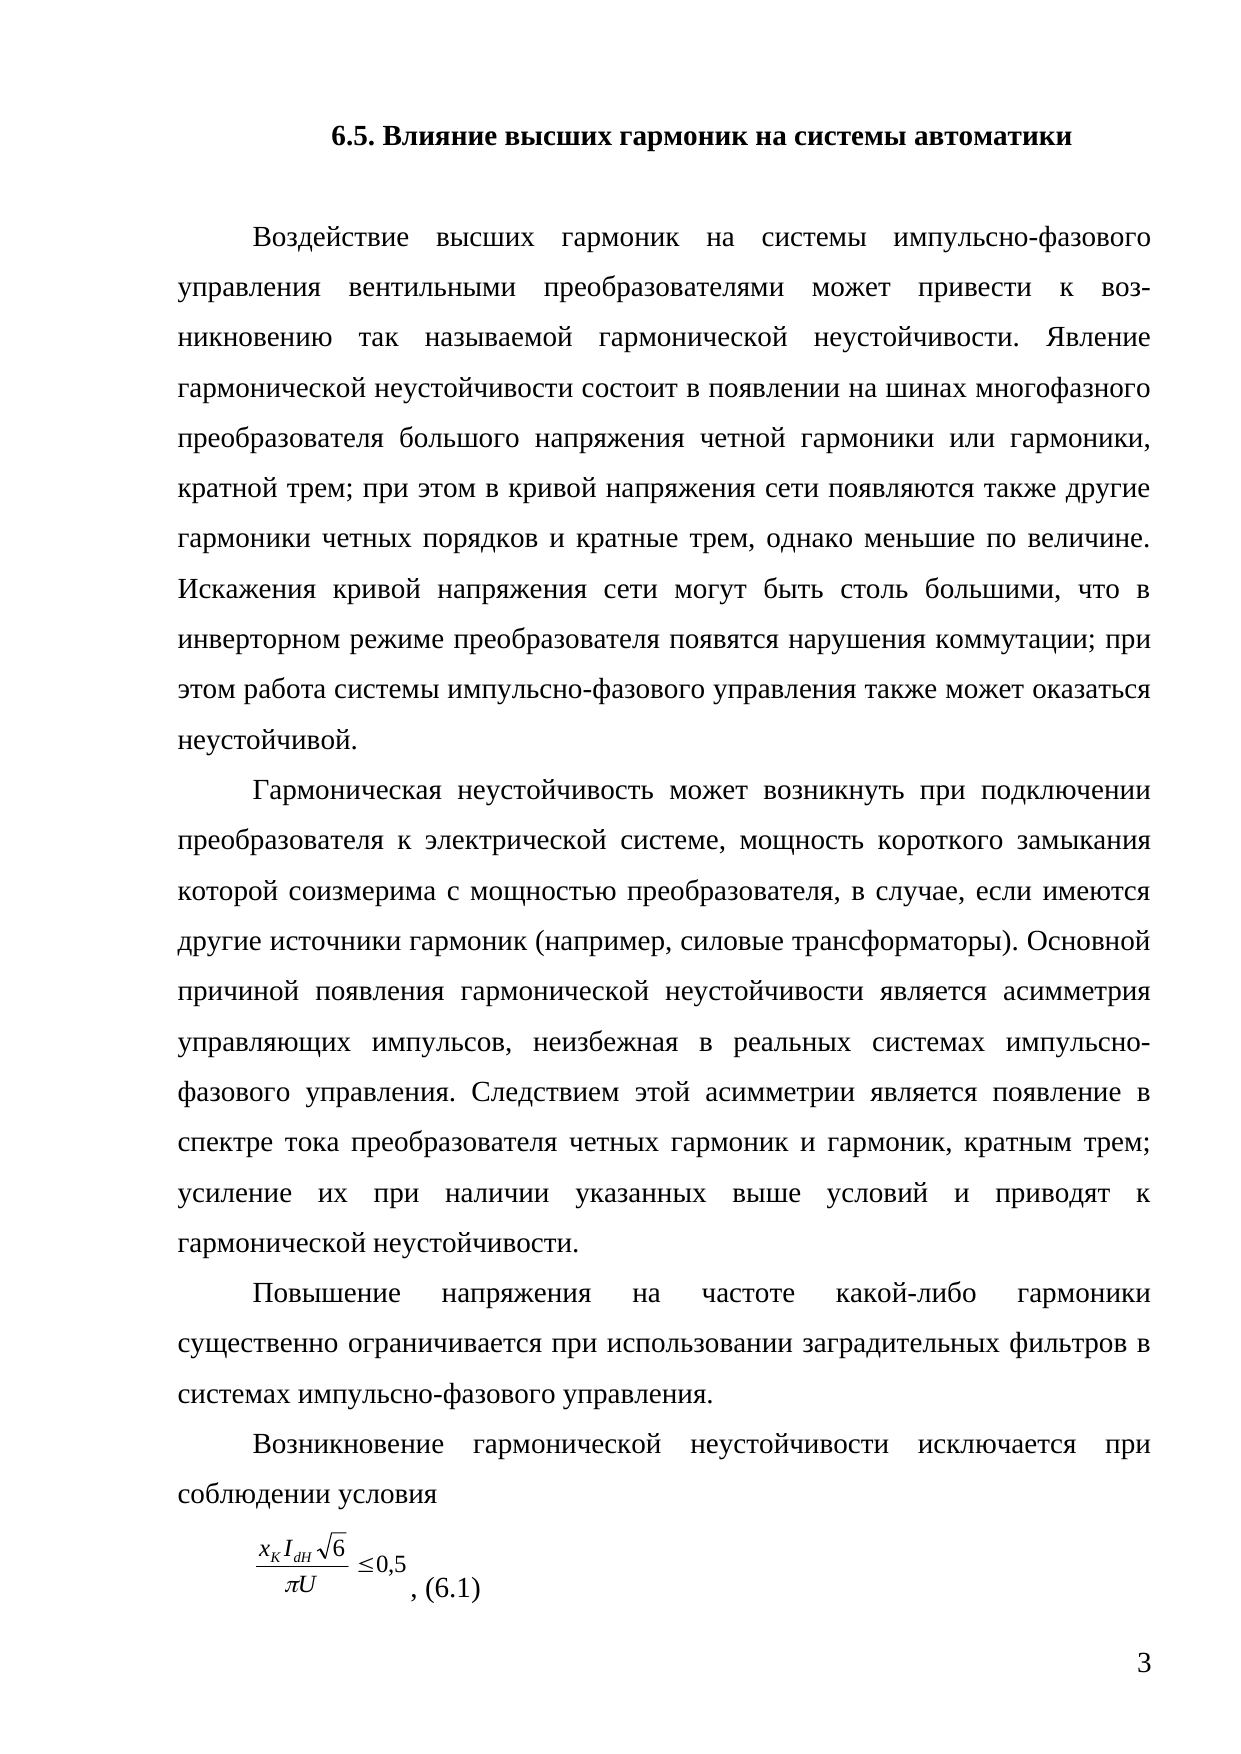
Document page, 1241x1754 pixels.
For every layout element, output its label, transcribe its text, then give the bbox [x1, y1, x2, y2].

text Возникновение гармонической неустойчивости исключается при соблюдении условия [177, 1426, 1152, 1510]
text , (6.1) [177, 1527, 1152, 1603]
text Воздействие высших гармоник на системы импульсно-фазового управления вентильными преобразователями может привести к воз-никновению так называемой гармонической неустойчивости. Явление гармонической неустойчивости состоит в появлении на шинах многофазного преобразователя большого напряжения четной гармоники или гармоники, кратной трем; при этом в кривой напряжения сети появляются также другие гармоники четных порядков и кратные трем, однако меньшие по величине. Искажения кривой напряжения сети могут быть столь большими, что в инверторном режиме преобразователя появятся нарушения коммутации; при этом работа системы импульсно-фазового управления также может оказаться неустойчивой. [177, 219, 1152, 755]
text 6.5. Влияние высших гармоник на системы автоматики [177, 118, 1152, 152]
text Гармоническая неустойчивость может возникнуть при подключении преобразователя к электрической системе, мощность короткого замыкания которой соизмерима с мощностью преобразователя, в случае, если имеются другие источники гармоник (например, силовые трансформаторы). Основной причиной появления гармонической неустойчивости является асимметрия управляющих импульсов, неизбежная в реальных системах импульсно-фазового управления. Следствием этой асимметрии является появление в спектре тока преобразователя четных гармоник и гармоник, кратным трем; усиление их при наличии указанных выше условий и приводят к гармонической неустойчивости. [177, 772, 1152, 1258]
text Повышение напряжения на частоте какой-либо гармоники существенно ограничивается при использовании заградительных фильтров в системах импульсно-фазового управления. [177, 1275, 1152, 1409]
